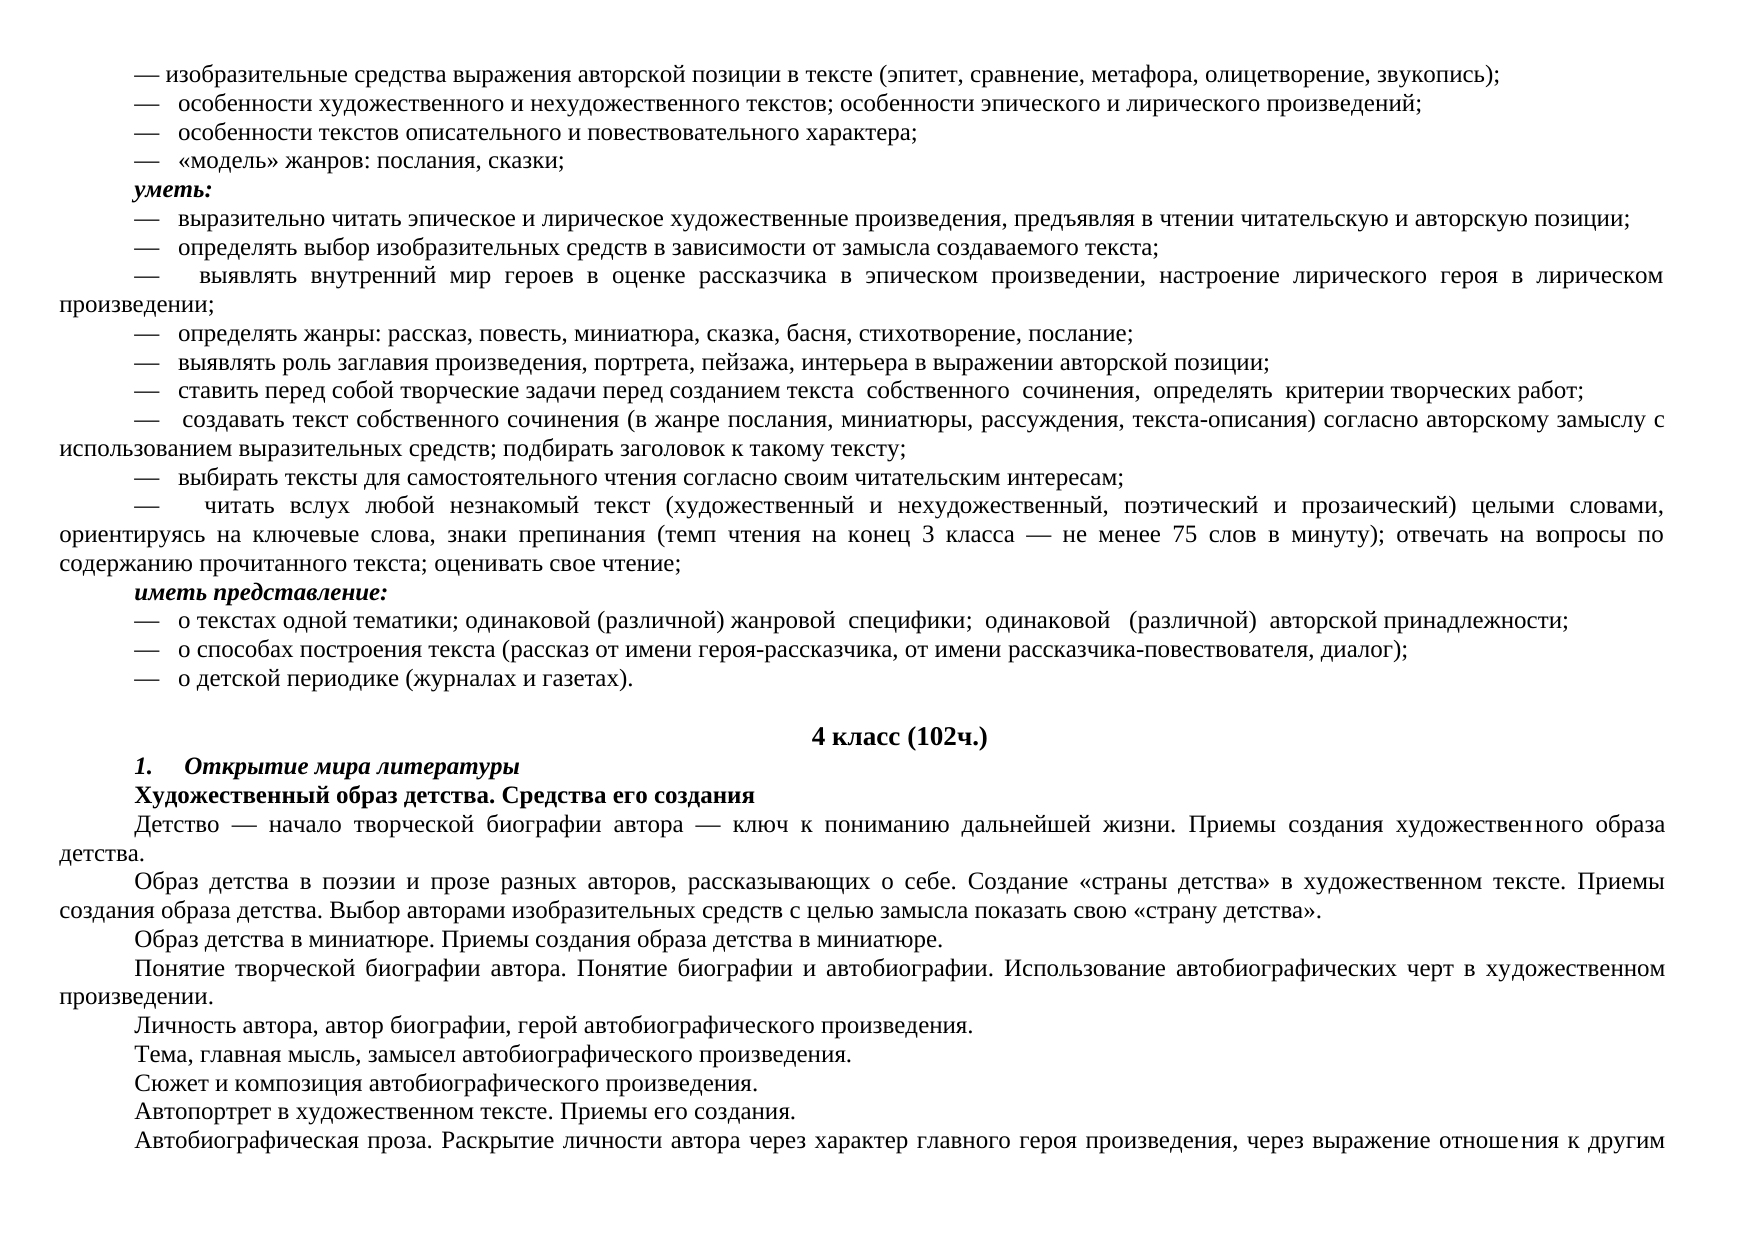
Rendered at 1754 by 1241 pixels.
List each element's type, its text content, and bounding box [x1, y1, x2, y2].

text — определять выбор изобразительных средств в зависимости от замысла создаваемого текста; [59, 232, 1665, 260]
text — выявлять внутренний мир героев в оценке рассказчика в эпическом произведении, настроение лирического героя в лирическом произведении; [59, 260, 1665, 318]
text — читать вслух любой незнакомый текст (художественный и нехудожественный, поэтический и прозаический) целыми словами, ориентируясь на ключевые слова, знаки препинания (темп чтения на конец 3 класса — не менее 75 слов в минуту); отвечать на вопросы по содержанию прочитанного текста; оценивать свое чтение; [59, 490, 1665, 577]
text Автопортрет в художественном тексте. Приемы его создания. [59, 1096, 1665, 1125]
text Тема, главная мысль, замысел автобиографического произведения. [59, 1039, 1665, 1068]
text — о детской периодике (журналах и газетах). [59, 663, 1665, 692]
text Художественный образ детства. Средства его создания [59, 780, 1665, 809]
text — о текстах одной тематики; одинаковой (различной) жанровой специфики; одинаковой (различной) авторской принадлежности; [59, 605, 1665, 634]
text Образ детства в миниатюре. Приемы создания образа детства в миниатюре. [59, 924, 1665, 953]
text 4 класс (102ч.) [59, 720, 1665, 751]
text Детство — начало творческой биографии автора — ключ к пониманию дальнейшей жизни. Приемы создания художественного образа детства. [59, 809, 1665, 866]
text — изобразительные средства выражения авторской позиции в тексте (эпитет, сравнение, метафора, олицетворение, звукопись); [59, 59, 1665, 88]
text — особенности текстов описательного и повествовательного характера; [59, 117, 1665, 145]
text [59, 1125, 1665, 1154]
text — выбирать тексты для самостоятельного чтения согласно своим читательским интересам; [59, 462, 1665, 490]
text 1. Открытие мира литературы [59, 751, 1665, 780]
text Понятие творческой биографии автора. Понятие биографии и автобиографии. Использование автобиографических черт в художественном произведении. [59, 953, 1665, 1010]
text — выразительно читать эпическое и лирическое художественные произведения, предъявляя в чтении читательскую и авторскую позиции; [59, 203, 1665, 232]
text — особенности художественного и нехудожественного текстов; особенности эпического и лирического произведений; [59, 88, 1665, 117]
text Образ детства в поэзии и прозе разных авторов, рассказывающих о себе. Создание «страны детства» в художественном тексте. Приемы создания образа детства. Выбор авторами изобразительных средств с целью замысла показать свою «страну детства». [59, 866, 1665, 924]
text — ставить перед собой творческие задачи перед созданием текста собственного сочинения, определять критерии творческих работ; [59, 375, 1665, 404]
text — выявлять роль заглавия произведения, портрета, пейзажа, интерьера в выражении авторской позиции; [59, 347, 1665, 375]
text — о способах построения текста (рассказ от имени героя-рассказчика, от имени рассказчика-повествователя, диалог); [59, 634, 1665, 663]
text — определять жанры: рассказ, повесть, миниатюра, сказка, басня, стихотворение, послание; [59, 318, 1665, 347]
text Личность автора, автор биографии, герой автобиографического произведения. [59, 1010, 1665, 1039]
text — создавать текст собственного сочинения (в жанре послания, миниатюры, рассуждения, текста-описания) согласно авторскому замыслу с использованием выразительных средств; подбирать заголовок к такому тексту; [59, 404, 1665, 462]
text Сюжет и композиция автобиографического произведения. [59, 1068, 1665, 1096]
text иметь представление: [59, 577, 1665, 605]
text уметь: [59, 174, 1665, 203]
text — «модель» жанров: послания, сказки; [59, 145, 1665, 174]
